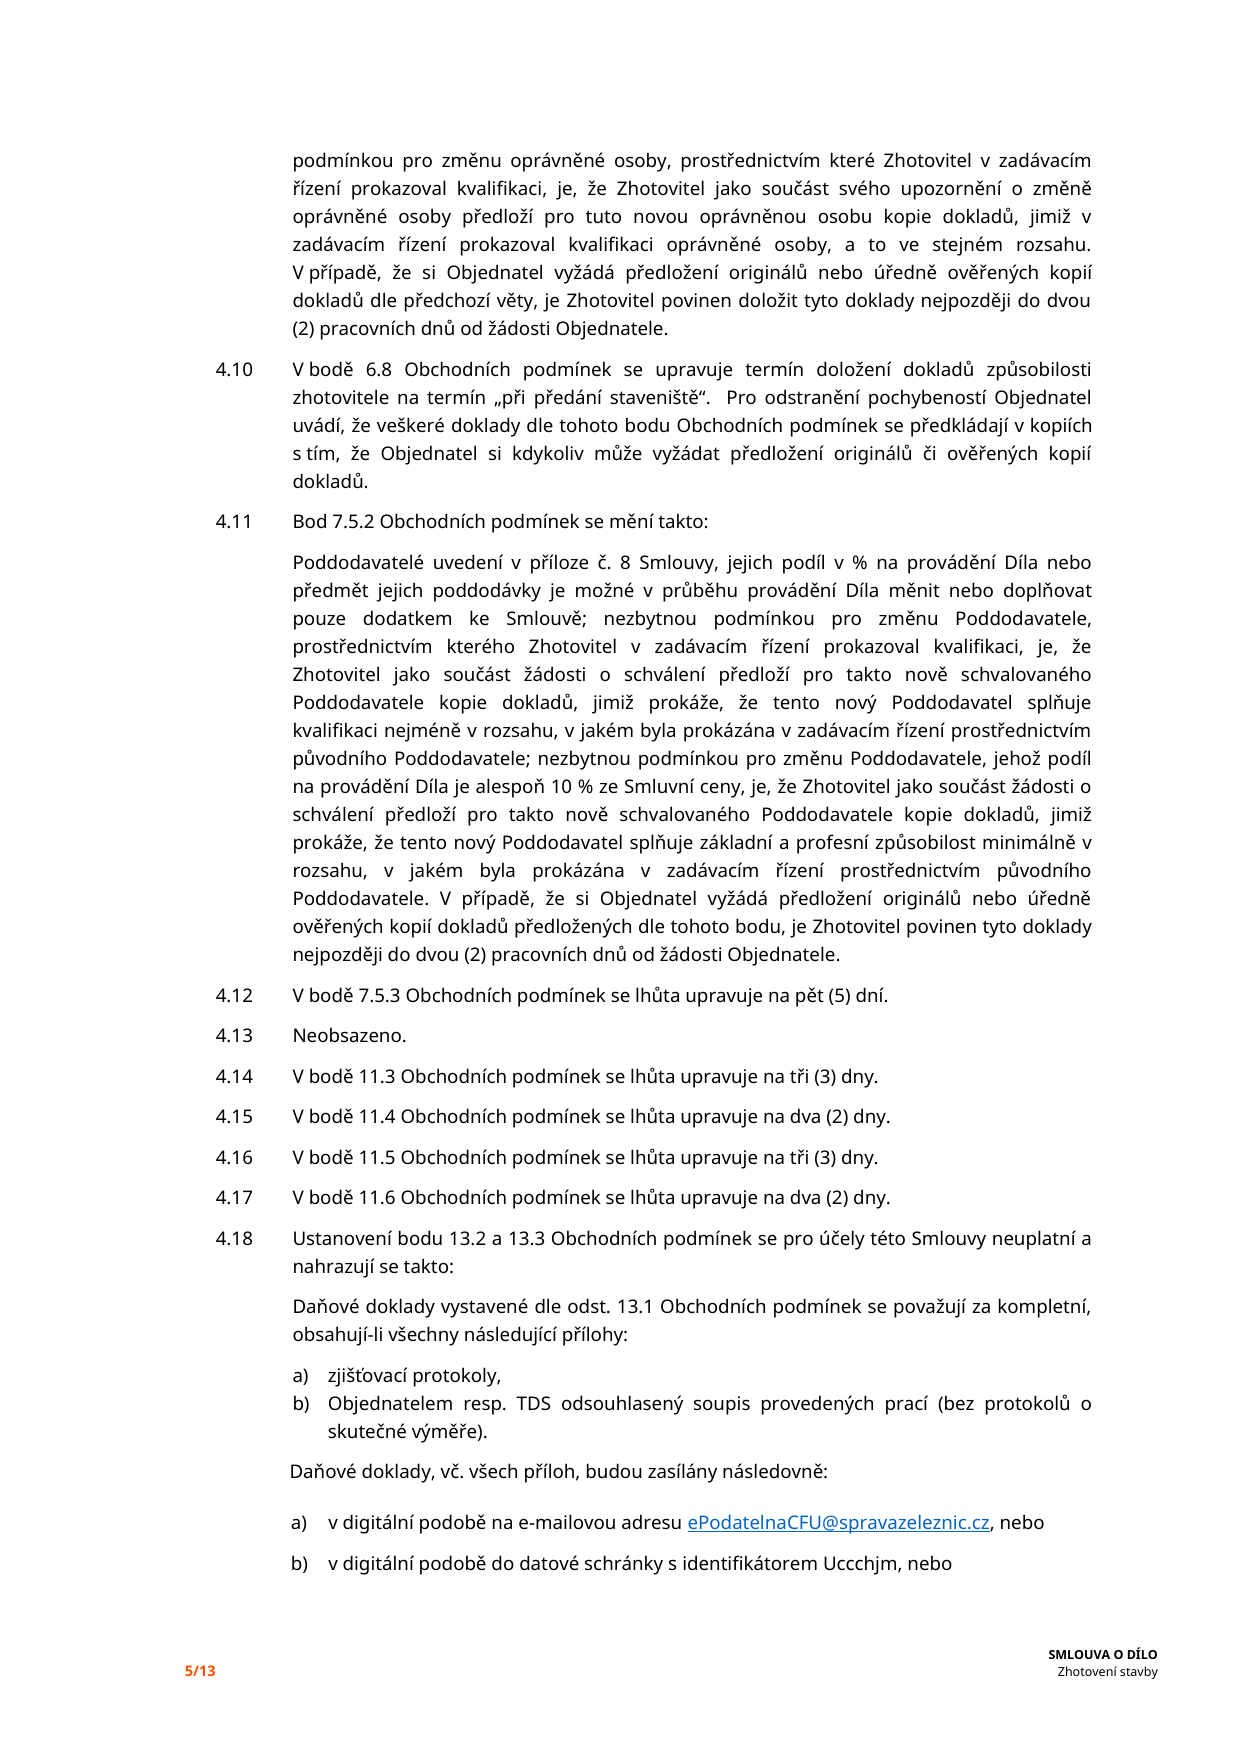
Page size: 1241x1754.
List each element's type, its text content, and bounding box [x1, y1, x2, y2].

text Daňové doklady vystavené dle odst. 13.1 Obchodních podmínek se považují za kompletní, obsahují-li všechny následující přílohy: [292, 1294, 1093, 1347]
list v digitální podobě na e-mailovou adresu ePodatelnaCFU@spravazeleznic.cz, nebo [291, 1509, 1093, 1534]
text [292, 147, 1093, 341]
text Objednatelem resp. TDS odsouhlasený soupis provedených prací (bez protokolů o skutečné výměře). [292, 1390, 1093, 1444]
text Bod 7.5.2 Obchodních podmínek se mění takto: [216, 509, 1093, 534]
text V bodě 11.5 Obchodních podmínek se lhůta upravuje na tři (3) dny. [216, 1144, 1093, 1170]
text V bodě 11.4 Obchodních podmínek se lhůta upravuje na dva (2) dny. [216, 1104, 1093, 1129]
text V bodě 7.5.3 Obchodních podmínek se lhůta upravuje na pět (5) dní. [216, 982, 1093, 1008]
list zjišťovací protokoly, [292, 1362, 1093, 1388]
text Daňové doklady, vč. všech příloh, budou zasílány následovně: [216, 1459, 1093, 1484]
text V bodě 6.8 Obchodních podmínek se upravuje termín doložení dokladů způsobilosti zhotovitele na termín „při předání staveniště“. Pro odstranění pochybeností Objednatel uvádí, že veškeré doklady dle tohoto bodu Obchodních podmínek se předkládají v kopiích s tím, že Objednatel si kdykoliv může vyžádat předložení originálů či ověřených kopií dokladů. [216, 356, 1093, 494]
text V bodě 11.6 Obchodních podmínek se lhůta upravuje na dva (2) dny. [216, 1185, 1093, 1210]
text Poddodavatelé uvedení v příloze č. 8 Smlouvy, jejich podíl v % na provádění Díla nebo předmět jejich poddodávky je možné v průběhu provádění Díla měnit nebo doplňovat pouze dodatkem ke Smlouvě; nezbytnou podmínkou pro změnu Poddodavatele, prostřednictvím kterého Zhotovitel v zadávacím řízení prokazoval kvalifikaci, je, že Zhotovitel jako součást žádosti o schválení předloží pro takto nově schvalovaného Poddodavatele kopie dokladů, jimiž prokáže, že tento nový Poddodavatel splňuje kvalifikaci nejméně v rozsahu, v jakém byla prokázána v zadávacím řízení prostřednictvím původního Poddodavatele; nezbytnou podmínkou pro změnu Poddodavatele, jehož podíl na provádění Díla je alespoň 10 % ze Smluvní ceny, je, že Zhotovitel jako součást žádosti o schválení předloží pro takto nově schvalovaného Poddodavatele kopie dokladů, jimiž prokáže, že tento nový Poddodavatel splňuje základní a profesní způsobilost minimálně v rozsahu, v jakém byla prokázána v zadávacím řízení prostřednictvím původního Poddodavatele. V případě, že si Objednatel vyžádá předložení originálů nebo úředně ověřených kopií dokladů předložených dle tohoto bodu, je Zhotovitel povinen tyto doklady nejpozději do dvou (2) pracovních dnů od žádosti Objednatele. [292, 549, 1093, 967]
text Neobsazeno. [216, 1023, 1093, 1048]
list v digitální podobě do datové schránky s identifikátorem Uccchjm, nebo [291, 1551, 1093, 1576]
text V bodě 11.3 Obchodních podmínek se lhůta upravuje na tři (3) dny. [216, 1063, 1093, 1089]
text Ustanovení bodu 13.2 a 13.3 Obchodních podmínek se pro účely této Smlouvy neuplatní a nahrazují se takto: [216, 1225, 1093, 1279]
